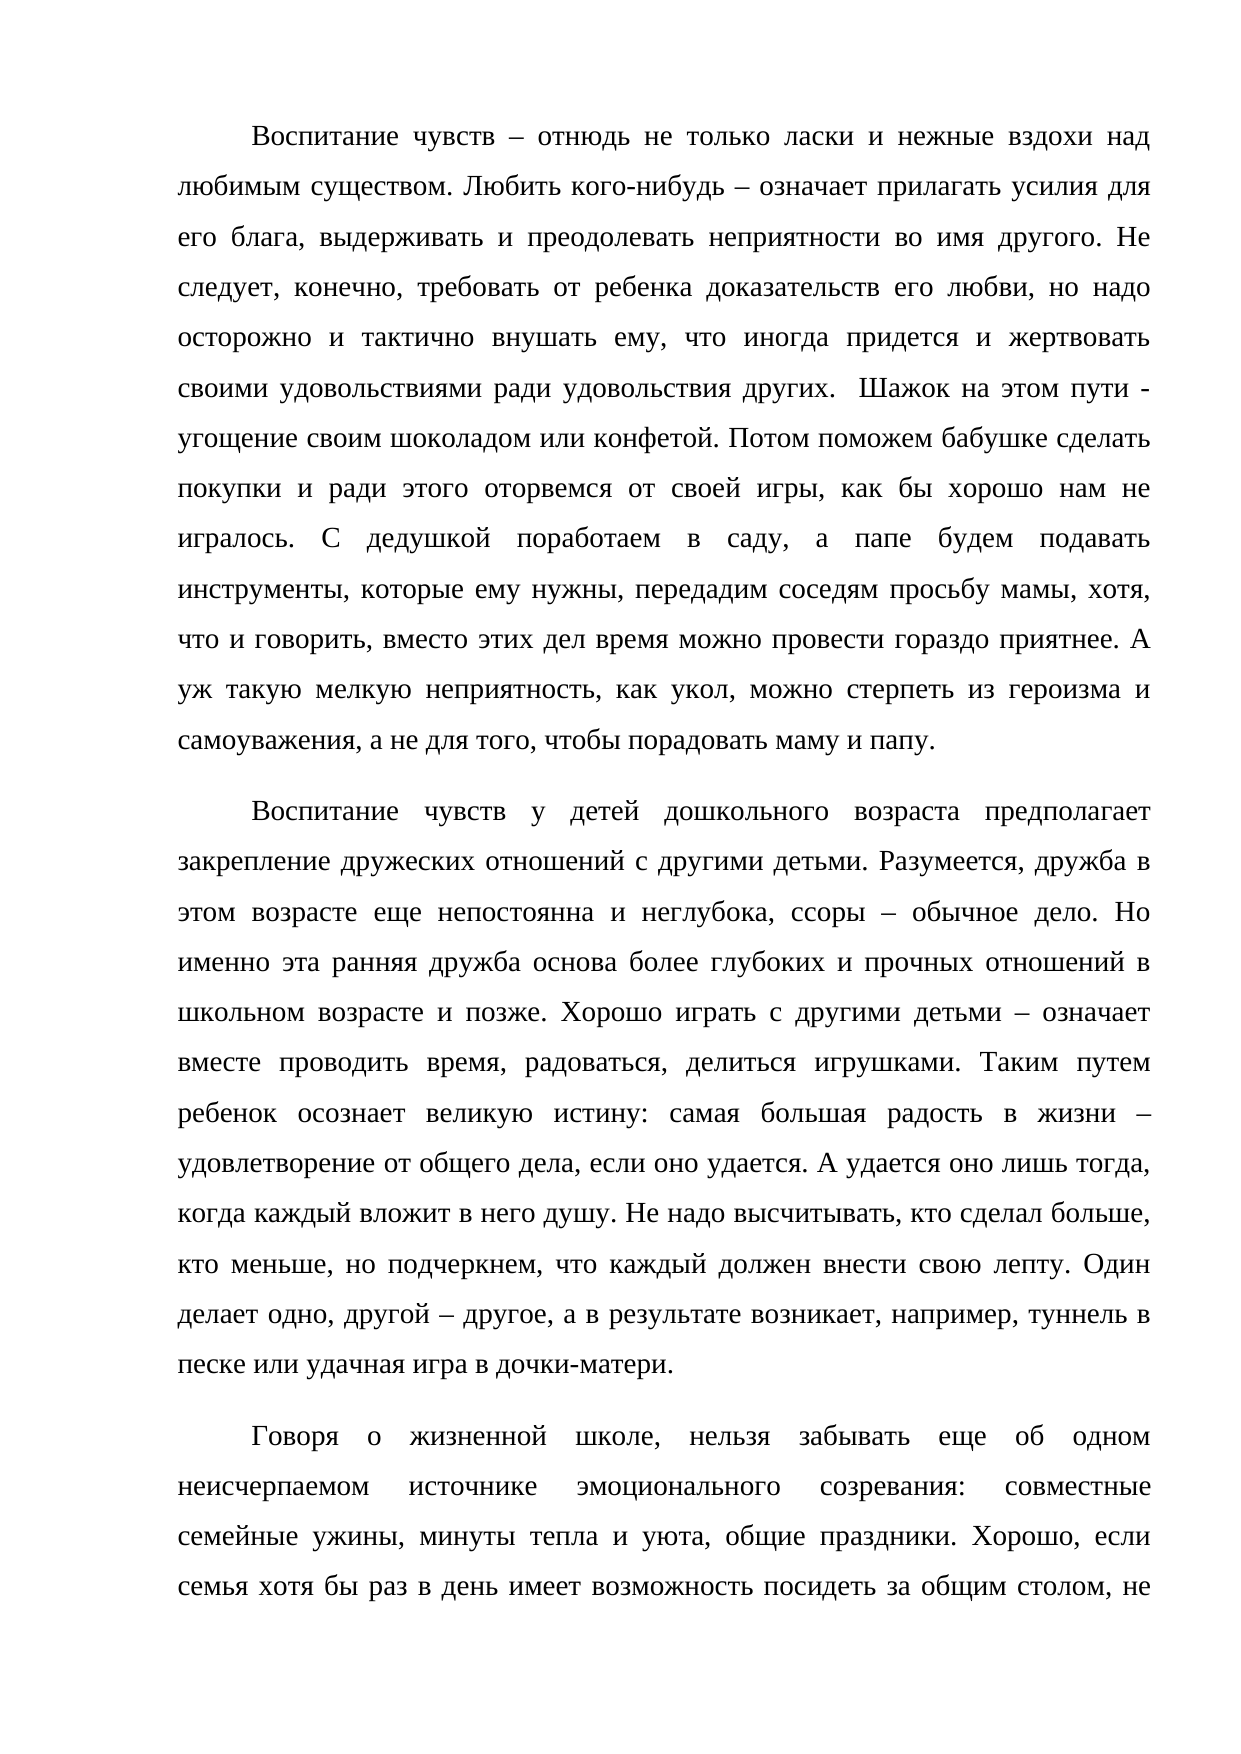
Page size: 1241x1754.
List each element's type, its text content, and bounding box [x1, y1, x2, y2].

text Воспитание чувств – отнюдь не только ласки и нежные вздохи над любимым существом. Любить кого-нибудь – означает прилагать усилия для его блага, выдерживать и преодолевать неприятности во имя другого. Не следует, конечно, требовать от ребенка доказательств его любви, но надо осторожно и тактично внушать ему, что иногда придется и жертвовать своими удовольствиями ради удовольствия других. Шажок на этом пути - угощение своим шоколадом или конфетой. Потом поможем бабушке сделать покупки и ради этого оторвемся от своей игры, как бы хорошо нам не игралось. С дедушкой поработаем в саду, а папе будем подавать инструменты, которые ему нужны, передадим соседям просьбу мамы, хотя, что и говорить, вместо этих дел время можно провести гораздо приятнее. А уж такую мелкую неприятность, как укол, можно стерпеть из героизма и самоуважения, а не для того, чтобы порадовать маму и папу. [177, 118, 1152, 755]
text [177, 1418, 1152, 1602]
text Воспитание чувств у детей дошкольного возраста предполагает закрепление дружеских отношений с другими детьми. Разумеется, дружба в этом возрасте еще непостоянна и неглубока, ссоры – обычное дело. Но именно эта ранняя дружба основа более глубоких и прочных отношений в школьном возрасте и позже. Хорошо играть с другими детьми – означает вместе проводить время, радоваться, делиться игрушками. Таким путем ребенок осознает великую истину: самая большая радость в жизни – удовлетворение от общего дела, если оно удается. А удается оно лишь тогда, когда каждый вложит в него душу. Не надо высчитывать, кто сделал больше, кто меньше, но подчеркнем, что каждый должен внести свою лепту. Один делает одно, другой – другое, а в результате возникает, например, туннель в песке или удачная игра в дочки-матери. [177, 793, 1152, 1380]
